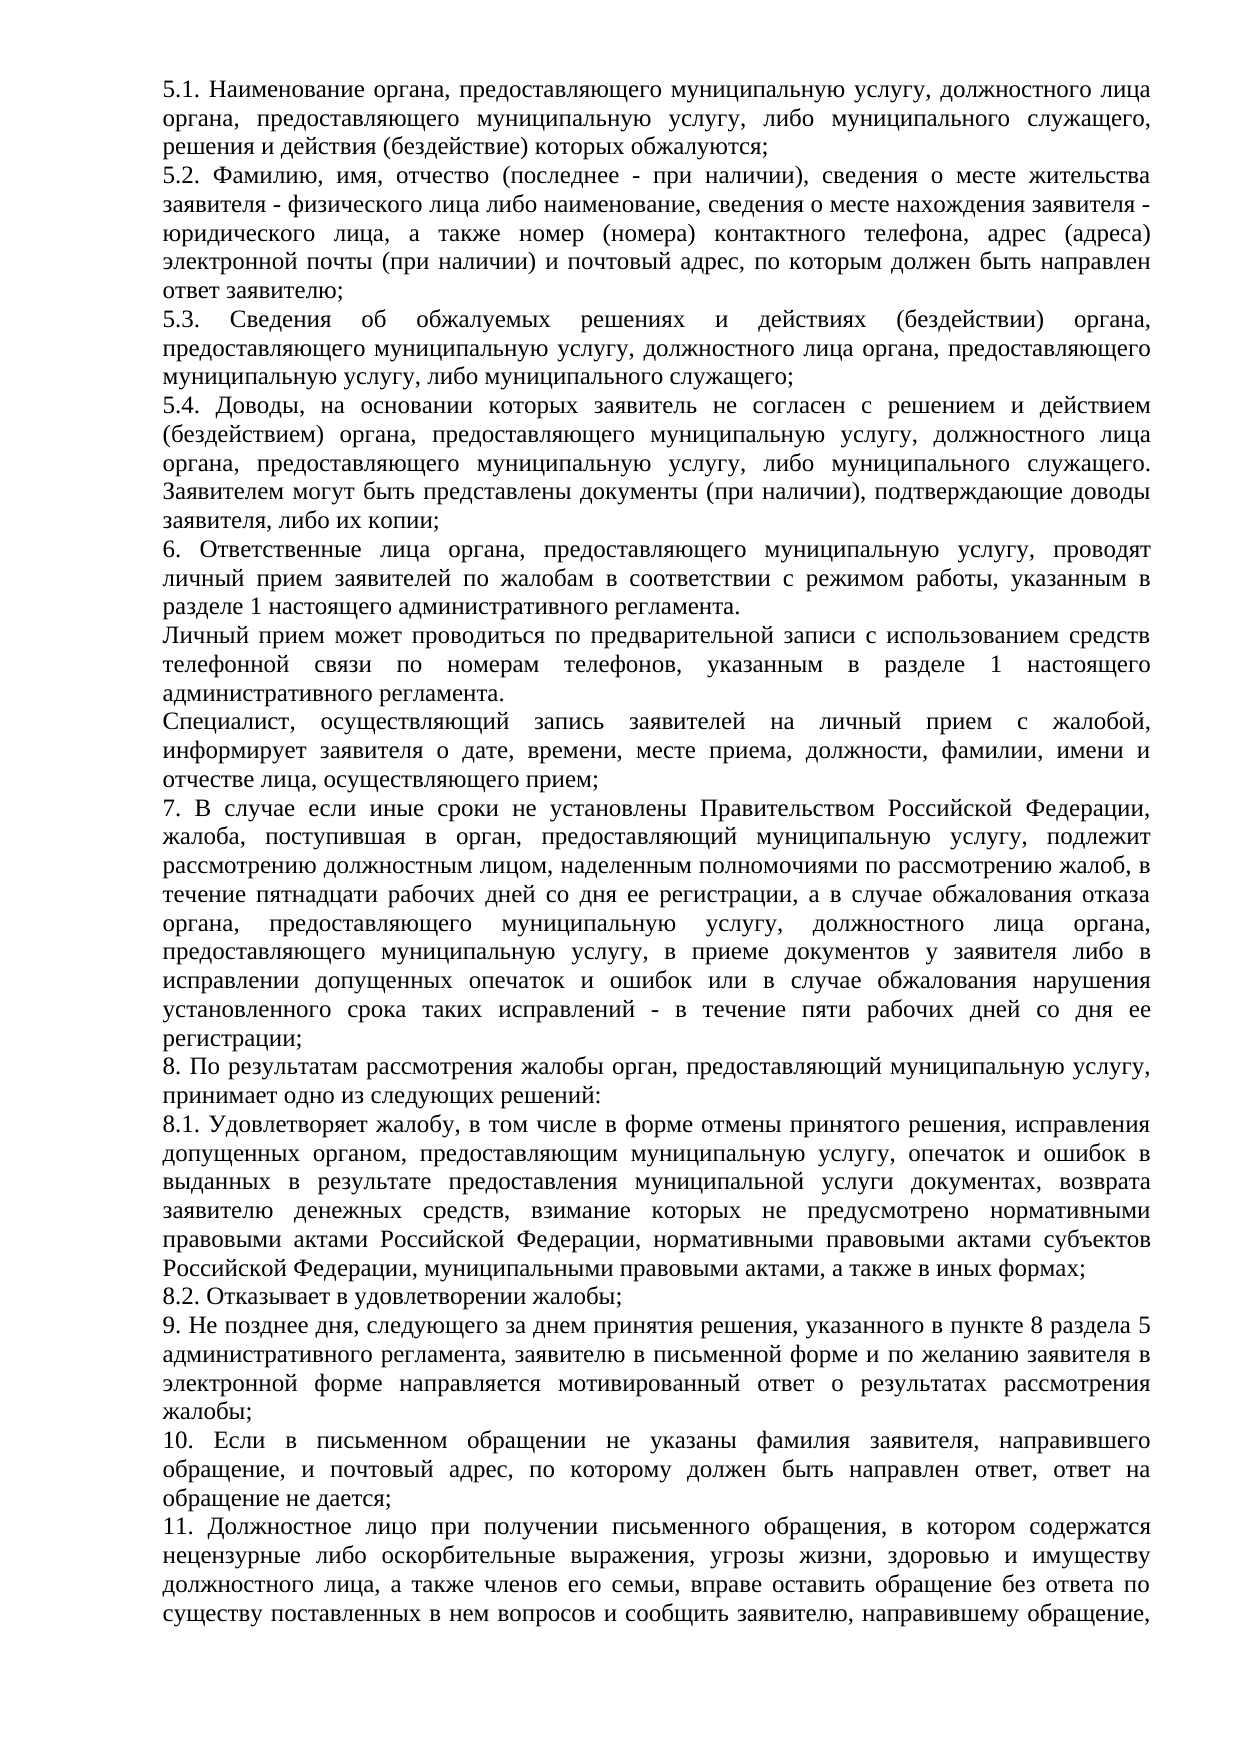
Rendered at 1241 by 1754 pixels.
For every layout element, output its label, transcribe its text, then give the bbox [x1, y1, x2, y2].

text Личный прием может проводиться по предварительной записи с использованием средств телефонной связи по номерам телефонов, указанным в разделе 1 настоящего административного регламента. [162, 620, 1152, 706]
text 9. Не позднее дня, следующего за днем принятия решения, указанного в пункте 8 раздела 5 административного регламента, заявителю в письменной форме и по желанию заявителя в электронной форме направляется мотивированный ответ о результатах рассмотрения жалобы; [162, 1310, 1152, 1425]
text 6. Ответственные лица органа, предоставляющего муниципальную услугу, проводят личный прием заявителей по жалобам в соответствии с режимом работы, указанным в разделе 1 настоящего административного регламента. [162, 534, 1152, 620]
text 7. В случае если иные сроки не установлены Правительством Российской Федерации, жалоба, поступившая в орган, предоставляющий муниципальную услугу, подлежит рассмотрению должностным лицом, наделенным полномочиями по рассмотрению жалоб, в течение пятнадцати рабочих дней со дня ее регистрации, а в случае обжалования отказа органа, предоставляющего муниципальную услугу, должностного лица органа, предоставляющего муниципальную услугу, в приеме документов у заявителя либо в исправлении допущенных опечаток и ошибок или в случае обжалования нарушения установленного срока таких исправлений - в течение пяти рабочих дней со дня ее регистрации; [162, 793, 1152, 1051]
text 8.2. Отказывает в удовлетворении жалобы; [162, 1281, 1152, 1310]
text 5.2. Фамилию, имя, отчество (последнее - при наличии), сведения о месте жительства заявителя - физического лица либо наименование, сведения о месте нахождения заявителя - юридического лица, а также номер (номера) контактного телефона, адрес (адреса) электронной почты (при наличии) и почтовый адрес, по которым должен быть направлен ответ заявителю; [162, 160, 1152, 304]
text 10. Если в письменном обращении не указаны фамилия заявителя, направившего обращение, и почтовый адрес, по которому должен быть направлен ответ, ответ на обращение не дается; [162, 1425, 1152, 1511]
text 5.1. Наименование органа, предоставляющего муниципальную услугу, должностного лица органа, предоставляющего муниципальную услугу, либо муниципального служащего, решения и действия (бездействие) которых обжалуются; [162, 74, 1152, 160]
text 8.1. Удовлетворяет жалобу, в том числе в форме отмены принятого решения, исправления допущенных органом, предоставляющим муниципальную услугу, опечаток и ошибок в выданных в результате предоставления муниципальной услуги документах, возврата заявителю денежных средств, взимание которых не предусмотрено нормативными правовыми актами Российской Федерации, нормативными правовыми актами субъектов Российской Федерации, муниципальными правовыми актами, а также в иных формах; [162, 1109, 1152, 1281]
text Специалист, осуществляющий запись заявителей на личный прием с жалобой, информирует заявителя о дате, времени, месте приема, должности, фамилии, имени и отчестве лица, осуществляющего прием; [162, 706, 1152, 793]
text 8. По результатам рассмотрения жалобы орган, предоставляющий муниципальную услугу, принимает одно из следующих решений: [162, 1051, 1152, 1109]
text 5.3. Сведения об обжалуемых решениях и действиях (бездействии) органа, предоставляющего муниципальную услугу, должностного лица органа, предоставляющего муниципальную услугу, либо муниципального служащего; [162, 304, 1152, 390]
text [162, 1511, 1152, 1626]
text 5.4. Доводы, на основании которых заявитель не согласен с решением и действием (бездействием) органа, предоставляющего муниципальную услугу, должностного лица органа, предоставляющего муниципальную услугу, либо муниципального служащего. Заявителем могут быть представлены документы (при наличии), подтверждающие доводы заявителя, либо их копии; [162, 390, 1152, 534]
